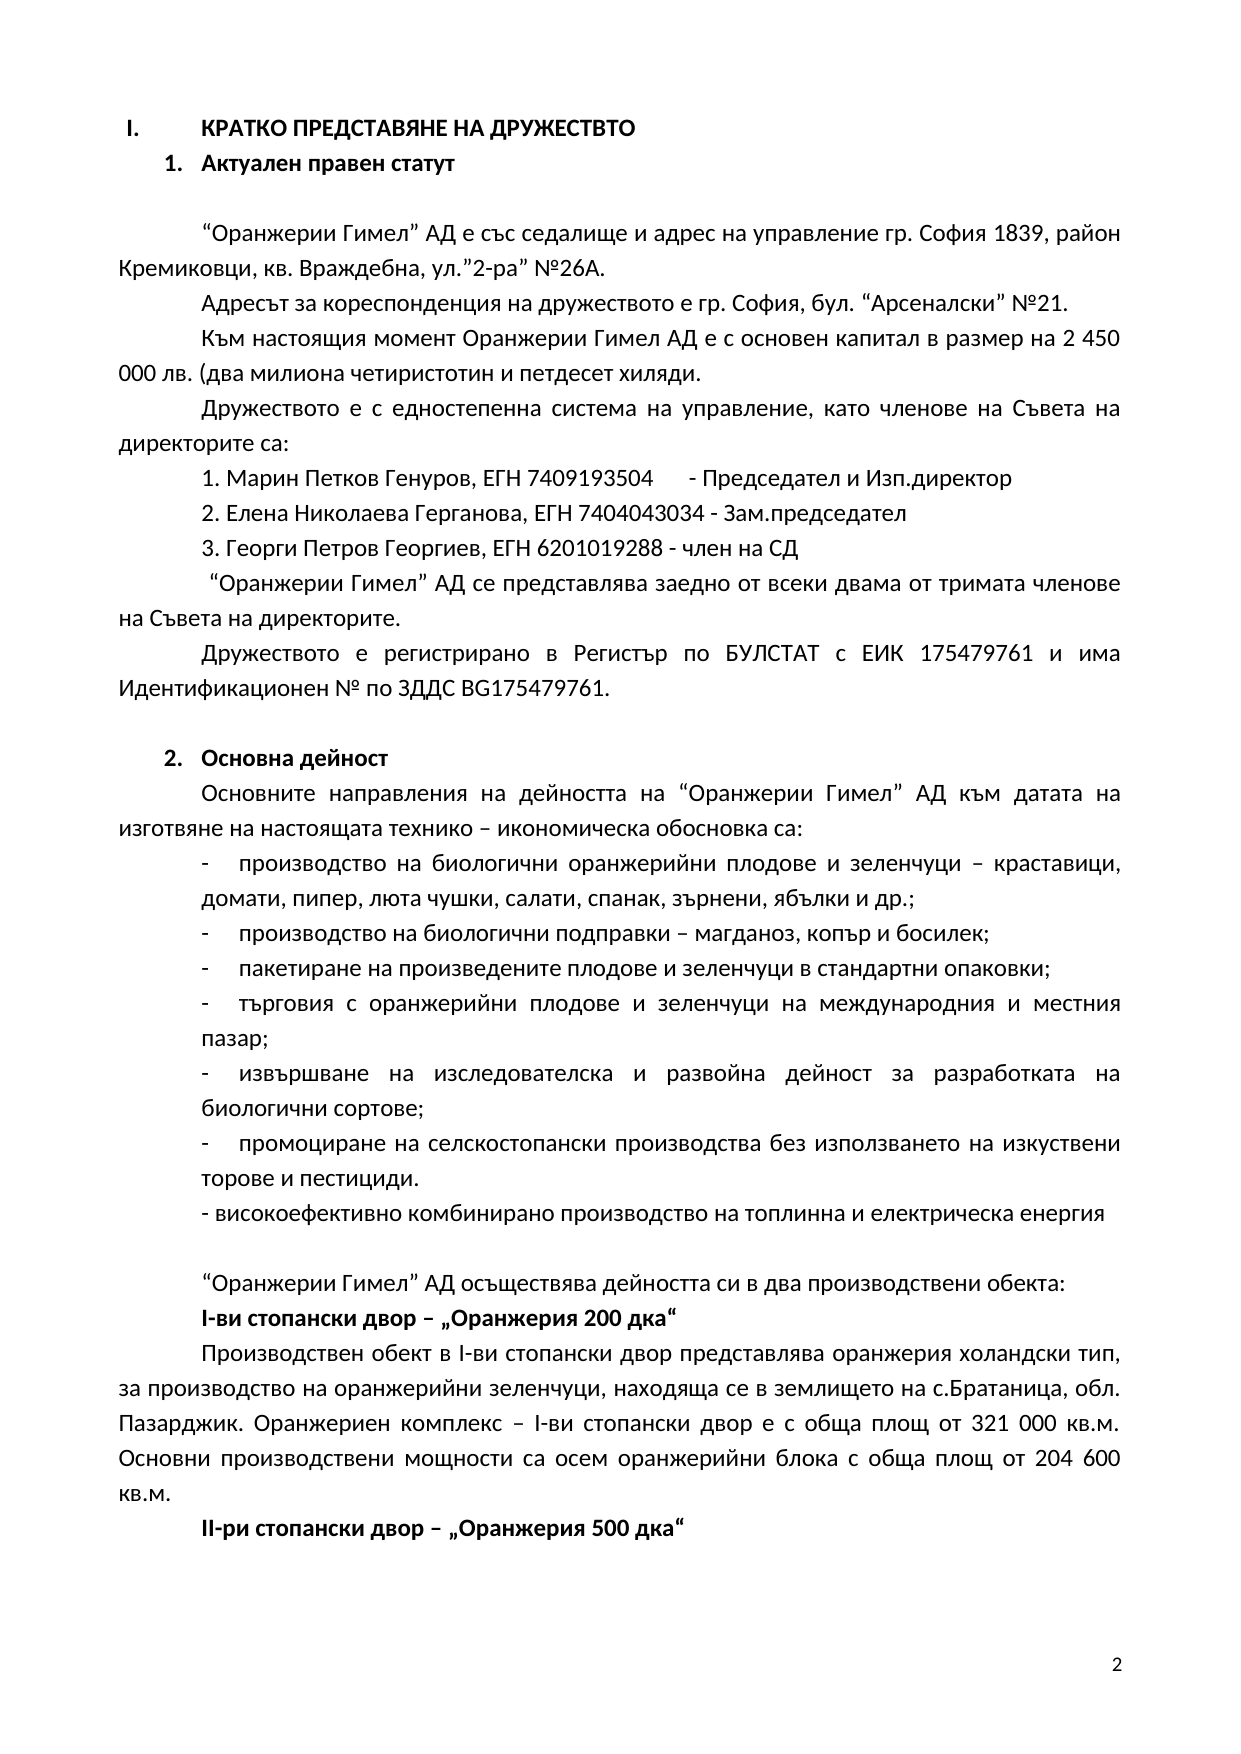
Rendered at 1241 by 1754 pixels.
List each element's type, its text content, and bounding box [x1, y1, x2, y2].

list “Оранжерии Гимел” АД осъществява дейността си в два производствени обекта: [118, 1267, 1122, 1298]
list - пакетиране на произведените плодове и зеленчуци в стандартни опаковки; [201, 952, 1122, 983]
list 2. Елена Николаева Герганова, ЕГН 7404043034 - Зам.председател [118, 497, 1122, 528]
list 1. Марин Петков Генуров, ЕГН 7409193504 - Председател и Изп.директор [118, 462, 1122, 493]
list Актуален правен статут [164, 147, 1122, 178]
list “Оранжерии Гимел” АД се представлява заедно от всеки двама от тримата членове на Съвета на директорите. [118, 567, 1122, 633]
list ІІ-ри стопански двор – „Оранжерия 500 дка“ [118, 1512, 1122, 1543]
list 3. Георги Петров Георгиев, ЕГН 6201019288 - член на СД [118, 532, 1122, 563]
list - извършване на изследователска и развойна дейност за разработката на биологични сортове; [201, 1057, 1122, 1123]
list Адресът за кореспонденция на дружеството е гр. София, бул. “Арсеналски” №21. [118, 287, 1122, 318]
list І-ви стопански двор – „Оранжерия 200 дка“ [118, 1302, 1122, 1333]
list “Оранжерии Гимел” АД е със седалище и адрес на управление гр. София 1839, район Кремиковци, кв. Враждебна, ул.”2-ра” №26А. [118, 217, 1122, 283]
list КРАТКО ПРЕДСТАВЯНЕ НА ДРУЖЕСТВТО [126, 112, 1122, 143]
list - производство на биологични подправки – магданоз, копър и босилек; [201, 917, 1122, 948]
list - производство на биологични оранжерийни плодове и зеленчуци – краставици, домати, пипер, люта чушки, салати, спанак, зърнени, ябълки и др.; [201, 847, 1122, 913]
list Производствен обект в І-ви стопански двор представлява оранжерия холандски тип, за производство на оранжерийни зеленчуци, находяща се в землището на с.Братаница, обл. Пазарджик. Оранжериен комплекс – І-ви стопански двор е с обща площ от 321 000 кв.м. Основни производствени мощности са осем оранжерийни блока с обща площ от 204 600 кв.м. [118, 1337, 1122, 1508]
list Основна дейност [164, 742, 1122, 773]
list - високоефективно комбинирано производство на топлинна и електрическа енергия [201, 1197, 1122, 1228]
list Към настоящия момент Оранжерии Гимел АД е с основен капитал в размер на 2 450 000 лв. (два милиона четиристотин и петдесет хиляди. [118, 322, 1122, 388]
list - търговия с оранжерийни плодове и зеленчуци на международния и местния пазар; [201, 987, 1122, 1053]
list Дружеството е с едностепенна система на управление, като членове на Съвета на директорите са: [118, 392, 1122, 458]
list - промоциране на селскостопански производства без използването на изкуствени торове и пестициди. [201, 1127, 1122, 1193]
list Дружеството е регистрирано в Регистър по БУЛСТАТ с ЕИК 175479761 и има Идентификационен № по ЗДДС BG175479761. [118, 637, 1122, 703]
list Основните направления на дейността на “Оранжерии Гимел” АД към датата на изготвяне на настоящата технико – икономическа обосновка са: [118, 777, 1122, 843]
